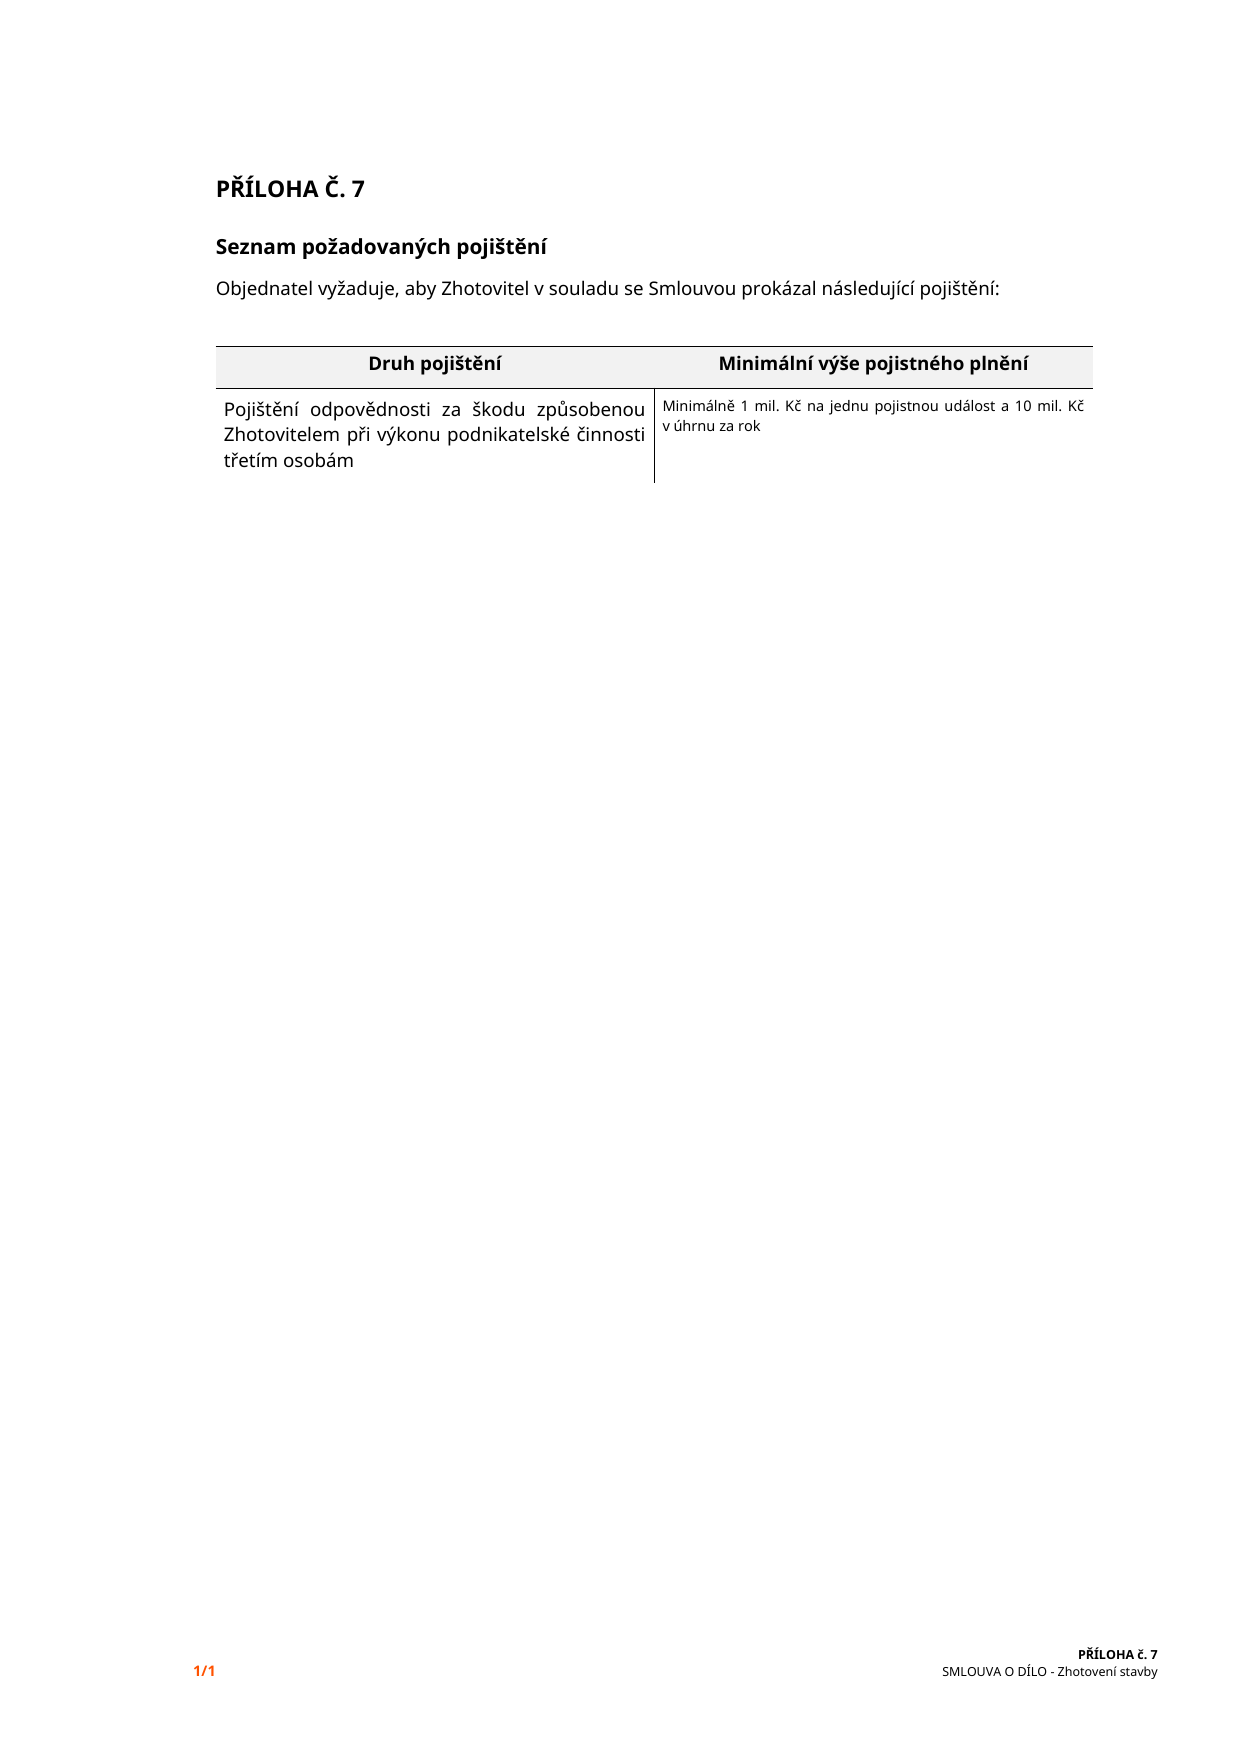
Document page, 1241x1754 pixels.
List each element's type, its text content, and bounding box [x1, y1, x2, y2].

table_cell Pojištění odpovědnosti za škodu způsobenou Zhotovitelem při výkonu podnikatelské činnosti třetím osobám [216, 389, 654, 482]
table_header Minimální výše pojistného plnění [654, 347, 1093, 388]
text Příloha č. 7 [216, 172, 1093, 204]
table_header Druh pojištění [216, 347, 654, 388]
text Seznam požadovaných pojištění [216, 232, 1093, 260]
table_cell Minimálně 1 mil. Kč na jednu pojistnou událost a 10 mil. Kč v úhrnu za rok [655, 389, 1093, 482]
text Objednatel vyžaduje, aby Zhotovitel v souladu se Smlouvou prokázal následující pojištění: [216, 276, 1093, 301]
